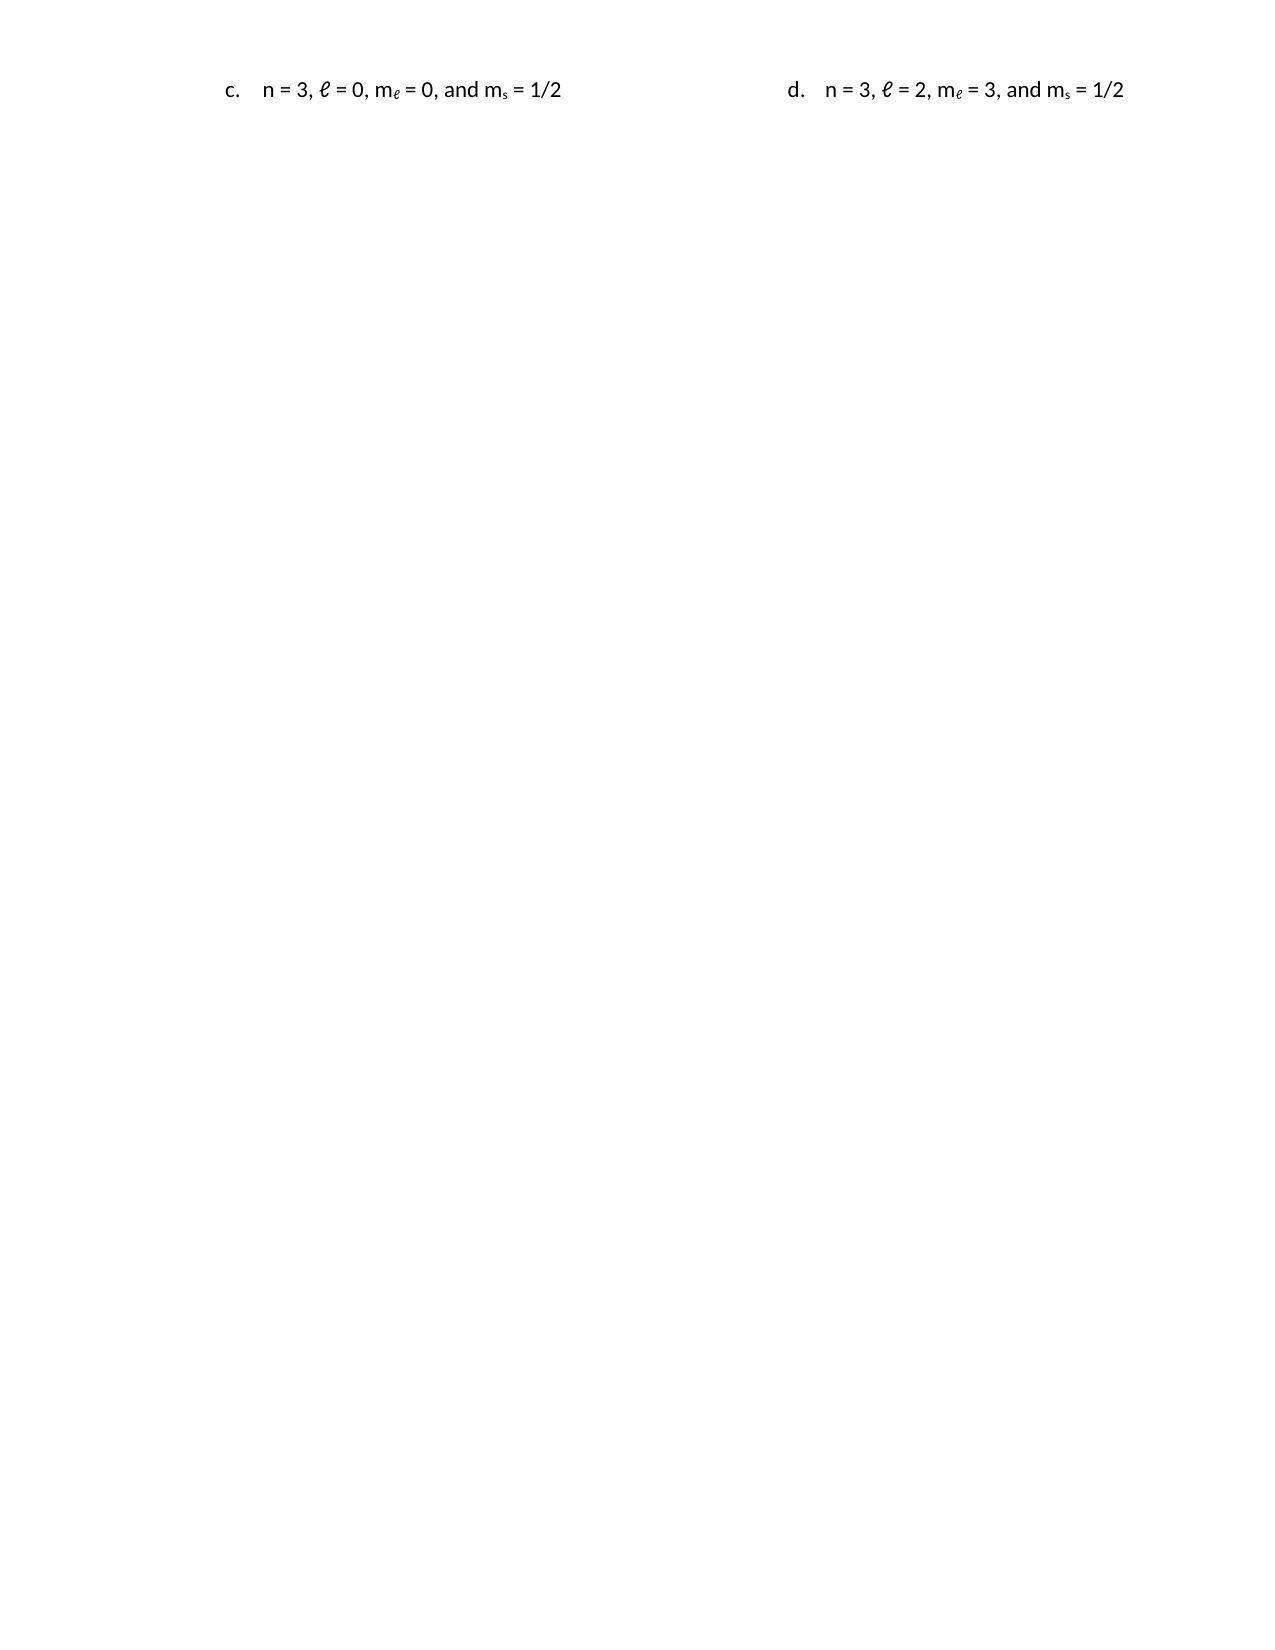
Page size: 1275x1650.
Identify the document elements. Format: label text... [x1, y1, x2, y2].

list n = 3, ℓ = 2, mℓ = 3, and ms = 1/2 [787, 75, 1162, 103]
list n = 3, ℓ = 0, mℓ = 0, and ms = 1/2 [225, 75, 600, 103]
